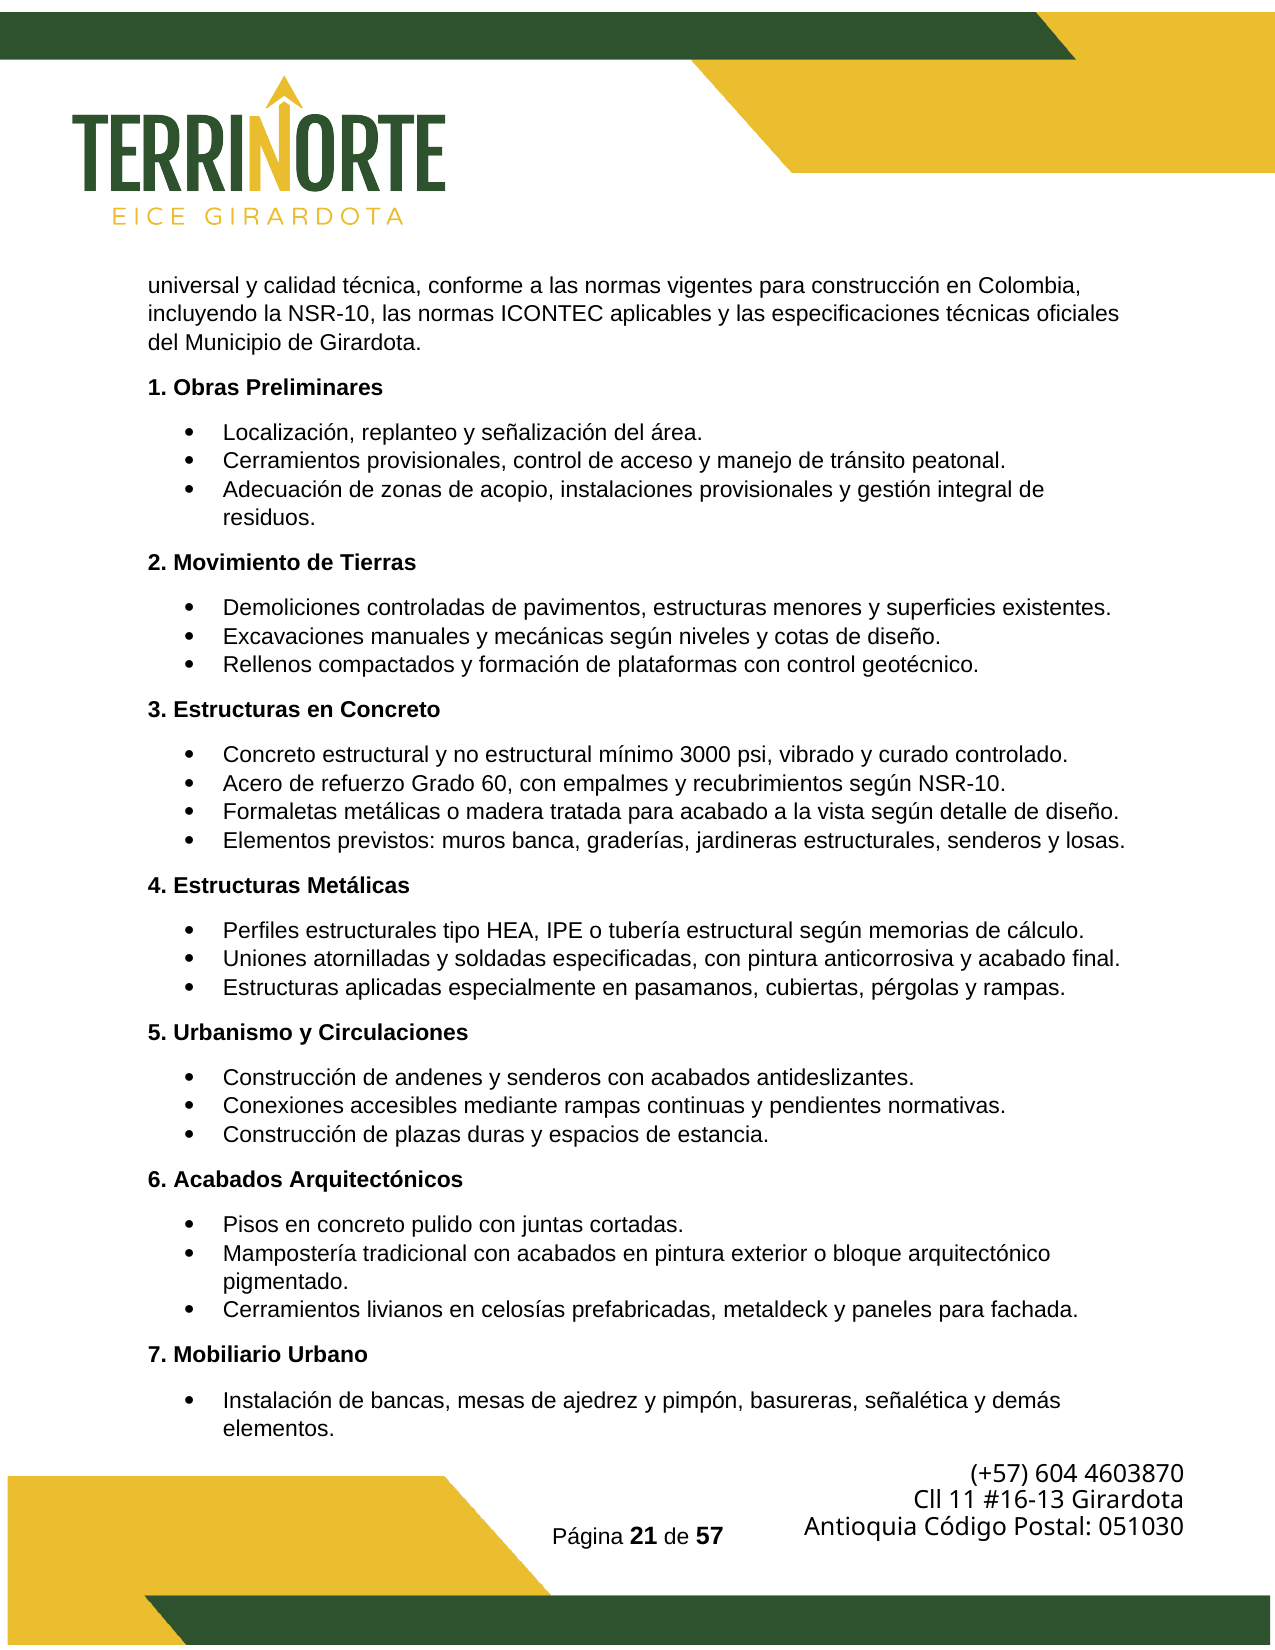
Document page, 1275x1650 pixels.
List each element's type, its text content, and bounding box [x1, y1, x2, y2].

text 7. Mobiliario Urbano [148, 1341, 1127, 1368]
list Rellenos compactados y formación de plataformas con control geotécnico. [185, 651, 1127, 677]
list Localización, replanteo y señalización del área. [185, 419, 1127, 445]
list Excavaciones manuales y mecánicas según niveles y cotas de diseño. [185, 623, 1127, 649]
list Demoliciones controladas de pavimentos, estructuras menores y superficies existentes. [185, 594, 1127, 621]
list Estructuras aplicadas especialmente en pasamanos, cubiertas, pérgolas y rampas. [185, 974, 1127, 1000]
text 4. Estructuras Metálicas [148, 872, 1127, 898]
list Construcción de andenes y senderos con acabados antideslizantes. [185, 1064, 1127, 1090]
text 6. Acabados Arquitectónicos [148, 1166, 1127, 1192]
list Acero de refuerzo Grado 60, con empalmes y recubrimientos según NSR-10. [185, 770, 1127, 796]
list Pisos en concreto pulido con juntas cortadas. [185, 1211, 1127, 1237]
list Elementos previstos: muros banca, graderías, jardineras estructurales, senderos y losas. [185, 827, 1127, 853]
text 1. Obras Preliminares [148, 374, 1127, 400]
picture [7, 1476, 1271, 1645]
list Cerramientos livianos en celosías prefabricadas, metaldeck y paneles para fachada. [185, 1296, 1127, 1323]
list Adecuación de zonas de acopio, instalaciones provisionales y gestión integral de residuos. [185, 476, 1127, 530]
list Cerramientos provisionales, control de acceso y manejo de tránsito peatonal. [185, 447, 1127, 473]
list Mampostería tradicional con acabados en pintura exterior o bloque arquitectónico pigmentado. [185, 1239, 1127, 1294]
text 3. Estructuras en Concreto [148, 696, 1127, 723]
text 2. Movimiento de Tierras [148, 549, 1127, 576]
list Instalación de bancas, mesas de ajedrez y pimpón, basureras, señalética y demás elementos. [185, 1387, 1127, 1441]
list Conexiones accesibles mediante rampas continuas y pendientes normativas. [185, 1092, 1127, 1119]
list Concreto estructural y no estructural mínimo 3000 psi, vibrado y curado controlado. [185, 741, 1127, 768]
list Perfiles estructurales tipo HEA, IPE o tubería estructural según memorias de cálculo. [185, 917, 1127, 943]
text 5. Urbanismo y Circulaciones [148, 1019, 1127, 1045]
list Construcción de plazas duras y espacios de estancia. [185, 1121, 1127, 1147]
picture [0, 12, 1275, 225]
list Uniones atornilladas y soldadas especificadas, con pintura anticorrosiva y acabado final. [185, 945, 1127, 972]
list Formaletas metálicas o madera tratada para acabado a la vista según detalle de diseño. [185, 798, 1127, 824]
